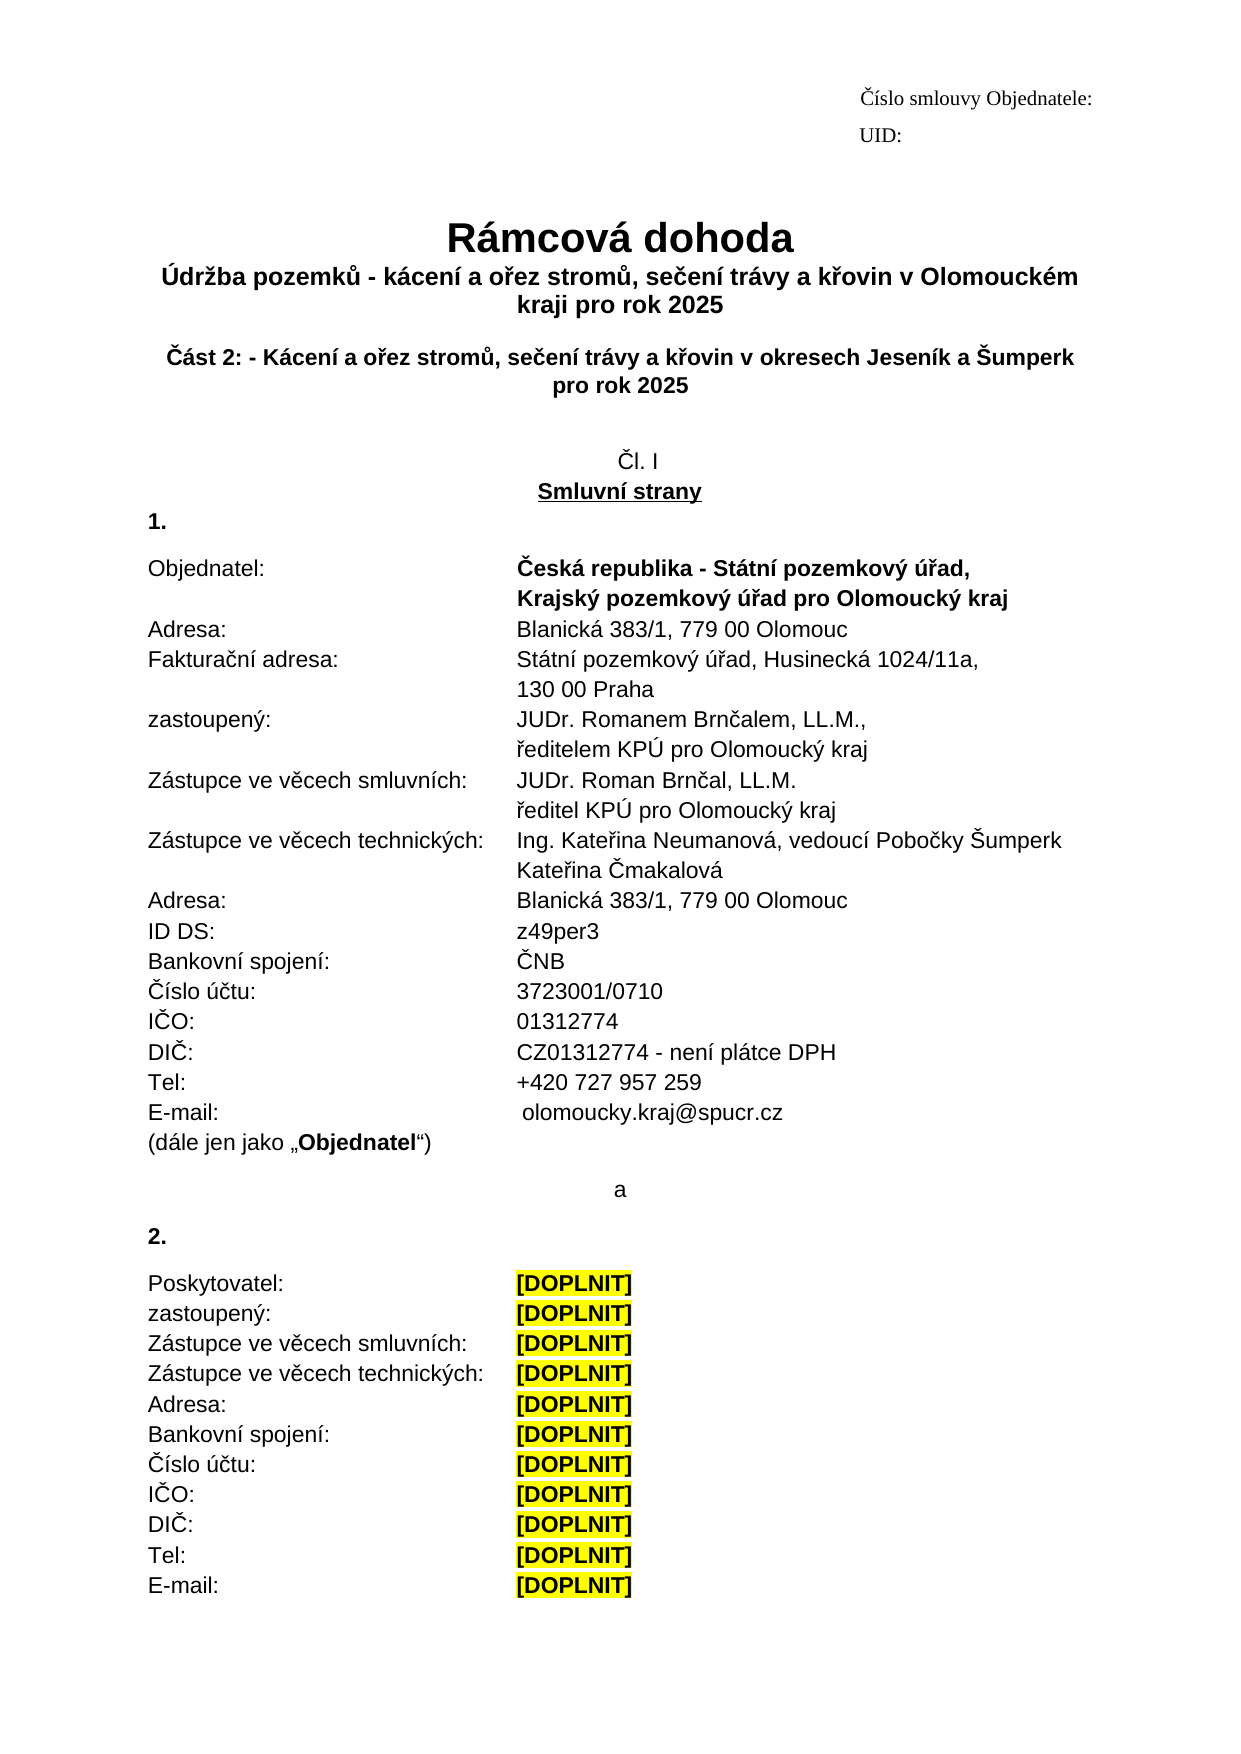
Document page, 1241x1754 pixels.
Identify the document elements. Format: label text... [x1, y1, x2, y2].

text Poskytovatel: [DOPLNIT] zastoupený: [DOPLNIT] Zástupce ve věcech smluvních: [DOPLNIT] Zástupce ve věcech technických: [DOPLNIT] Adresa: [DOPLNIT] Bankovní spojení: [DOPLNIT] Číslo účtu: [DOPLNIT] IČO: [DOPLNIT] DIČ: [DOPLNIT] Tel: [DOPLNIT] E-mail: [DOPLNIT] [148, 1270, 1093, 1598]
subtitle Smluvní strany [146, 478, 1093, 504]
text Krajský pozemkový úřad pro Olomoucký kraj [148, 585, 1093, 612]
text Adresa: Blanická 383/1, 779 00 Olomouc ID DS: z49per3 Bankovní spojení: ČNB Číslo účtu: 3723001/0710 IČO: 01312774 DIČ: CZ01312774 - není plátce DPH Tel: +420 727 957 259 E-mail: olomoucky.kraj@spucr.cz [148, 887, 1093, 1125]
text 2. [148, 1223, 1093, 1249]
text Zástupce ve věcech technických: Ing. Kateřina Neumanová, vedoucí Pobočky Šumperk [148, 827, 1093, 853]
text Čl. I [183, 448, 1093, 474]
text (dále jen jako „Objednatel“) [148, 1129, 1093, 1155]
text 1. [148, 508, 1093, 534]
text Zástupce ve věcech smluvních: JUDr. Roman Brnčal, LL.M. [148, 767, 1093, 793]
text a [148, 1176, 1093, 1202]
text Kateřina Čmakalová [516, 857, 1093, 883]
text Část 2: - Kácení a ořez stromů, sečení trávy a křovin v okresech Jeseník a Šumperk pro rok 2025 [148, 344, 1093, 399]
text Fakturační adresa: Státní pozemkový úřad, Husinecká 1024/11a, 130 00 Praha [148, 646, 1093, 702]
text Rámcová dohoda [148, 214, 1093, 262]
text zastoupený: JUDr. Romanem Brnčalem, LL.M., [148, 706, 1093, 732]
text Adresa: Blanická 383/1, 779 00 Olomouc [148, 616, 1093, 642]
text Objednatel: Česká republika - Státní pozemkový úřad, [148, 555, 1093, 581]
text ředitelem KPÚ pro Olomoucký kraj [443, 736, 1093, 763]
text ředitel KPÚ pro Olomoucký kraj [443, 797, 1093, 823]
text Údržba pozemků - kácení a ořez stromů, sečení trávy a křovin v Olomouckém kraji pro rok 2025 [148, 262, 1093, 319]
